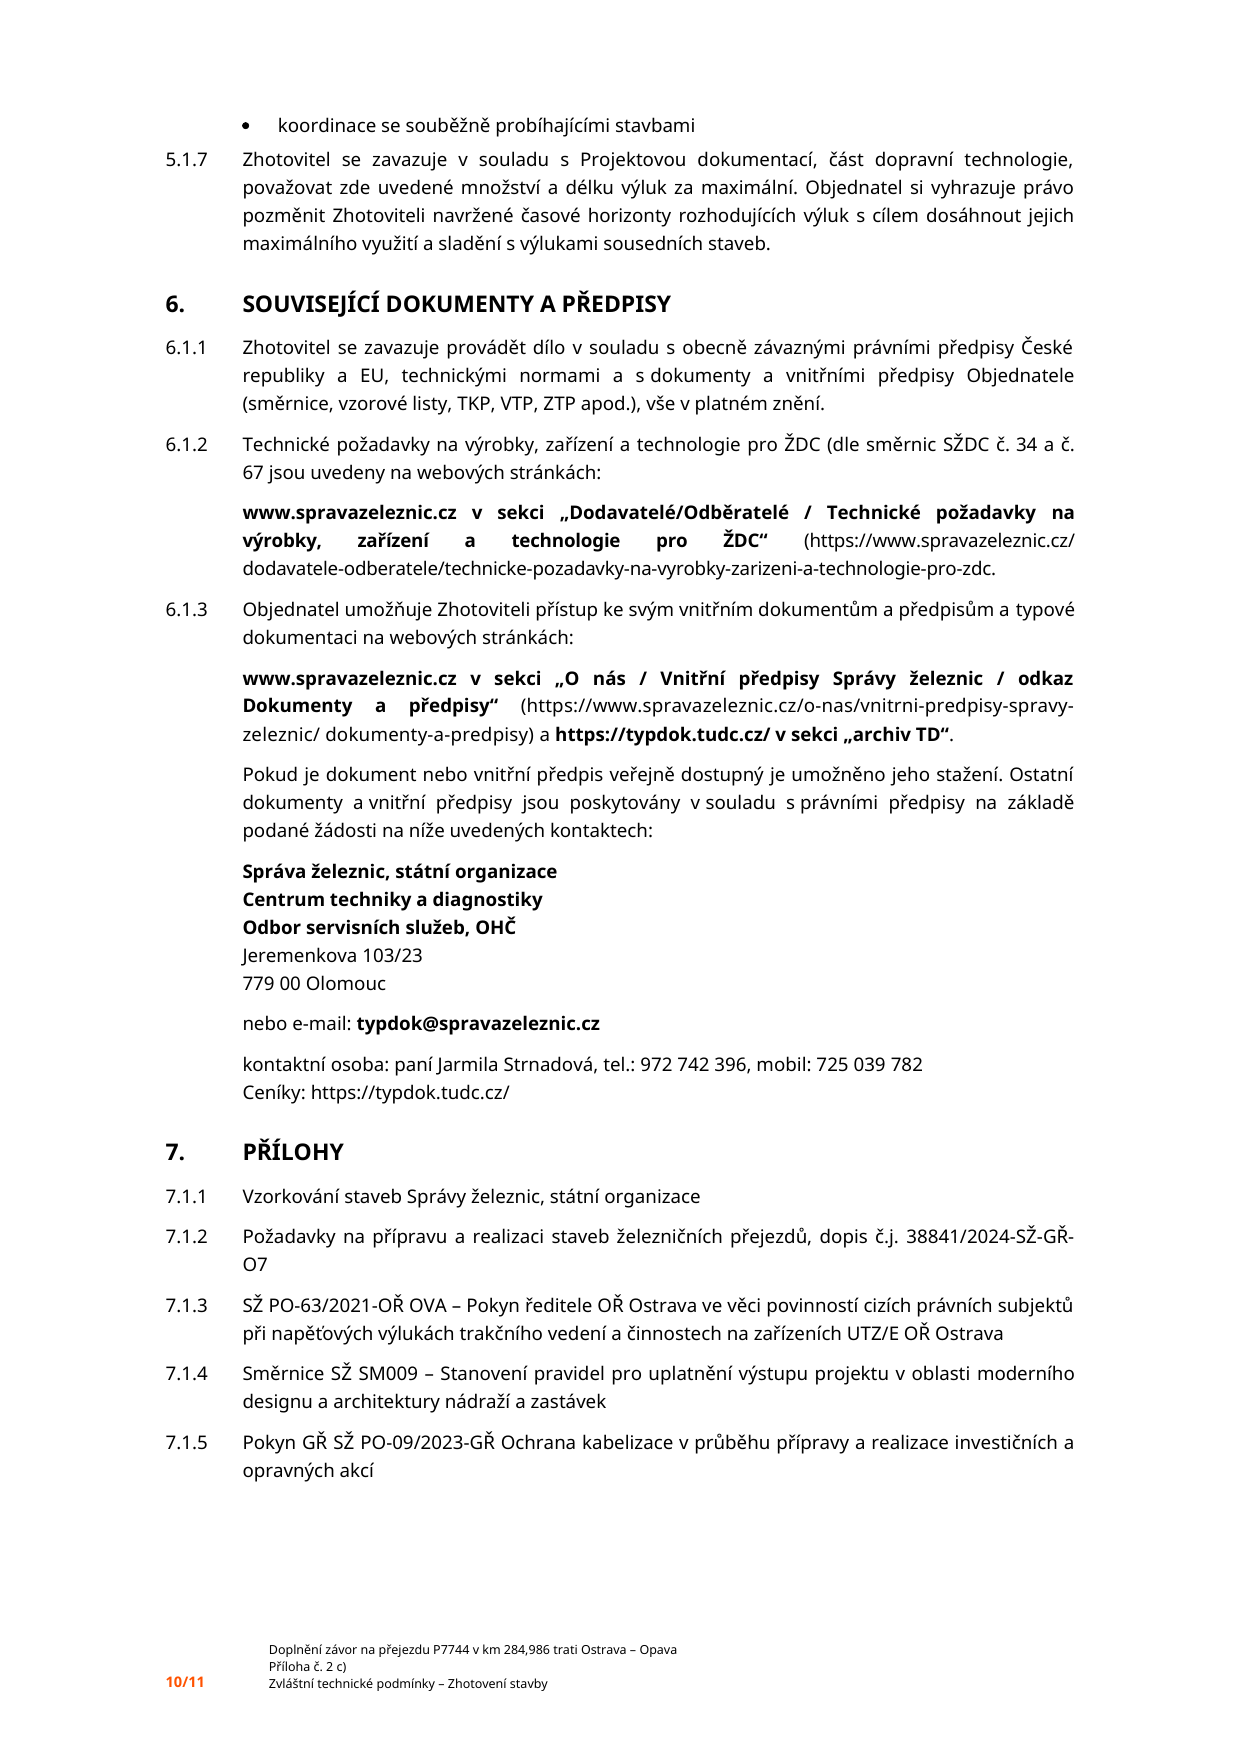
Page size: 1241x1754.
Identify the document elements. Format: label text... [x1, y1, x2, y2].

text Vzorkování staveb Správy železnic, státní organizace [165, 1183, 1075, 1209]
text Ceníky: https://typdok.tudc.cz/ [242, 1079, 1075, 1104]
text Pokud je dokument nebo vnitřní předpis veřejně dostupný je umožněno jeho stažení. Ostatní dokumenty a vnitřní předpisy jsou poskytovány v souladu s právními předpisy na základě podané žádosti na níže uvedených kontaktech: [242, 761, 1075, 843]
text Centrum techniky a diagnostiky [242, 886, 1075, 911]
text PŘÍLOHY [165, 1136, 1075, 1167]
text 779 00 Olomouc [242, 970, 1075, 996]
text www.spravazeleznic.cz v sekci „O nás / Vnitřní předpisy Správy železnic / odkaz Dokumenty a předpisy“ (https://www.spravazeleznic.cz/o-nas/vnitrni-predpisy-spravy-zeleznic/ dokumenty-a-predpisy) a https://typdok.tudc.cz/ v sekci „archiv TD“. [242, 665, 1075, 746]
text Objednatel umožňuje Zhotoviteli přístup ke svým vnitřním dokumentům a předpisům a typové dokumentaci na webových stránkách: [165, 596, 1075, 650]
text kontaktní osoba: paní Jarmila Strnadová, tel.: 972 742 396, mobil: 725 039 782 [242, 1051, 1075, 1077]
text Odbor servisních služeb, OHČ [242, 914, 1075, 939]
text Zhotovitel se zavazuje provádět dílo v souladu s obecně závaznými právními předpisy České republiky a EU, technickými normami a s dokumenty a vnitřními předpisy Objednatele (směrnice, vzorové listy, TKP, VTP, ZTP apod.), vše v platném znění. [165, 334, 1075, 416]
list koordinace se souběžně probíhajícími stavbami [242, 112, 1075, 138]
text Jeremenkova 103/23 [242, 942, 1075, 967]
text Požadavky na přípravu a realizaci staveb železničních přejezdů, dopis č.j. 38841/2024-SŽ-GŘ-O7 [165, 1224, 1075, 1277]
text Technické požadavky na výrobky, zařízení a technologie pro ŽDC (dle směrnic SŽDC č. 34 a č. 67 jsou uvedeny na webových stránkách: [165, 431, 1075, 485]
text Pokyn GŘ SŽ PO-09/2023-GŘ Ochrana kabelizace v průběhu přípravy a realizace investičních a opravných akcí [165, 1429, 1075, 1483]
text www.spravazeleznic.cz v sekci „Dodavatelé/Odběratelé / Technické požadavky na výrobky, zařízení a technologie pro ŽDC“ (https://www.spravazeleznic.cz/ dodavatele-odberatele/technicke-pozadavky-na-vyrobky-zarizeni-a-technologie-pro-zdc. [242, 500, 1075, 581]
text SOUVISEJÍCÍ DOKUMENTY A PŘEDPISY [165, 288, 1075, 319]
text nebo e-mail: typdok@spravazeleznic.cz [242, 1011, 1075, 1036]
text Správa železnic, státní organizace [242, 858, 1075, 883]
text Směrnice SŽ SM009 – Stanovení pravidel pro uplatnění výstupu projektu v oblasti moderního designu a architektury nádraží a zastávek [165, 1361, 1075, 1414]
text Zhotovitel se zavazuje v souladu s Projektovou dokumentací, část dopravní technologie, považovat zde uvedené množství a délku výluk za maximální. Objednatel si vyhrazuje právo pozměnit Zhotoviteli navržené časové horizonty rozhodujících výluk s cílem dosáhnout jejich maximálního využití a sladění s výlukami sousedních staveb. [165, 146, 1075, 256]
text SŽ PO-63/2021-OŘ OVA – Pokyn ředitele OŘ Ostrava ve věci povinností cizích právních subjektů při napěťových výlukách trakčního vedení a činnostech na zařízeních UTZ/E OŘ Ostrava [165, 1292, 1075, 1346]
